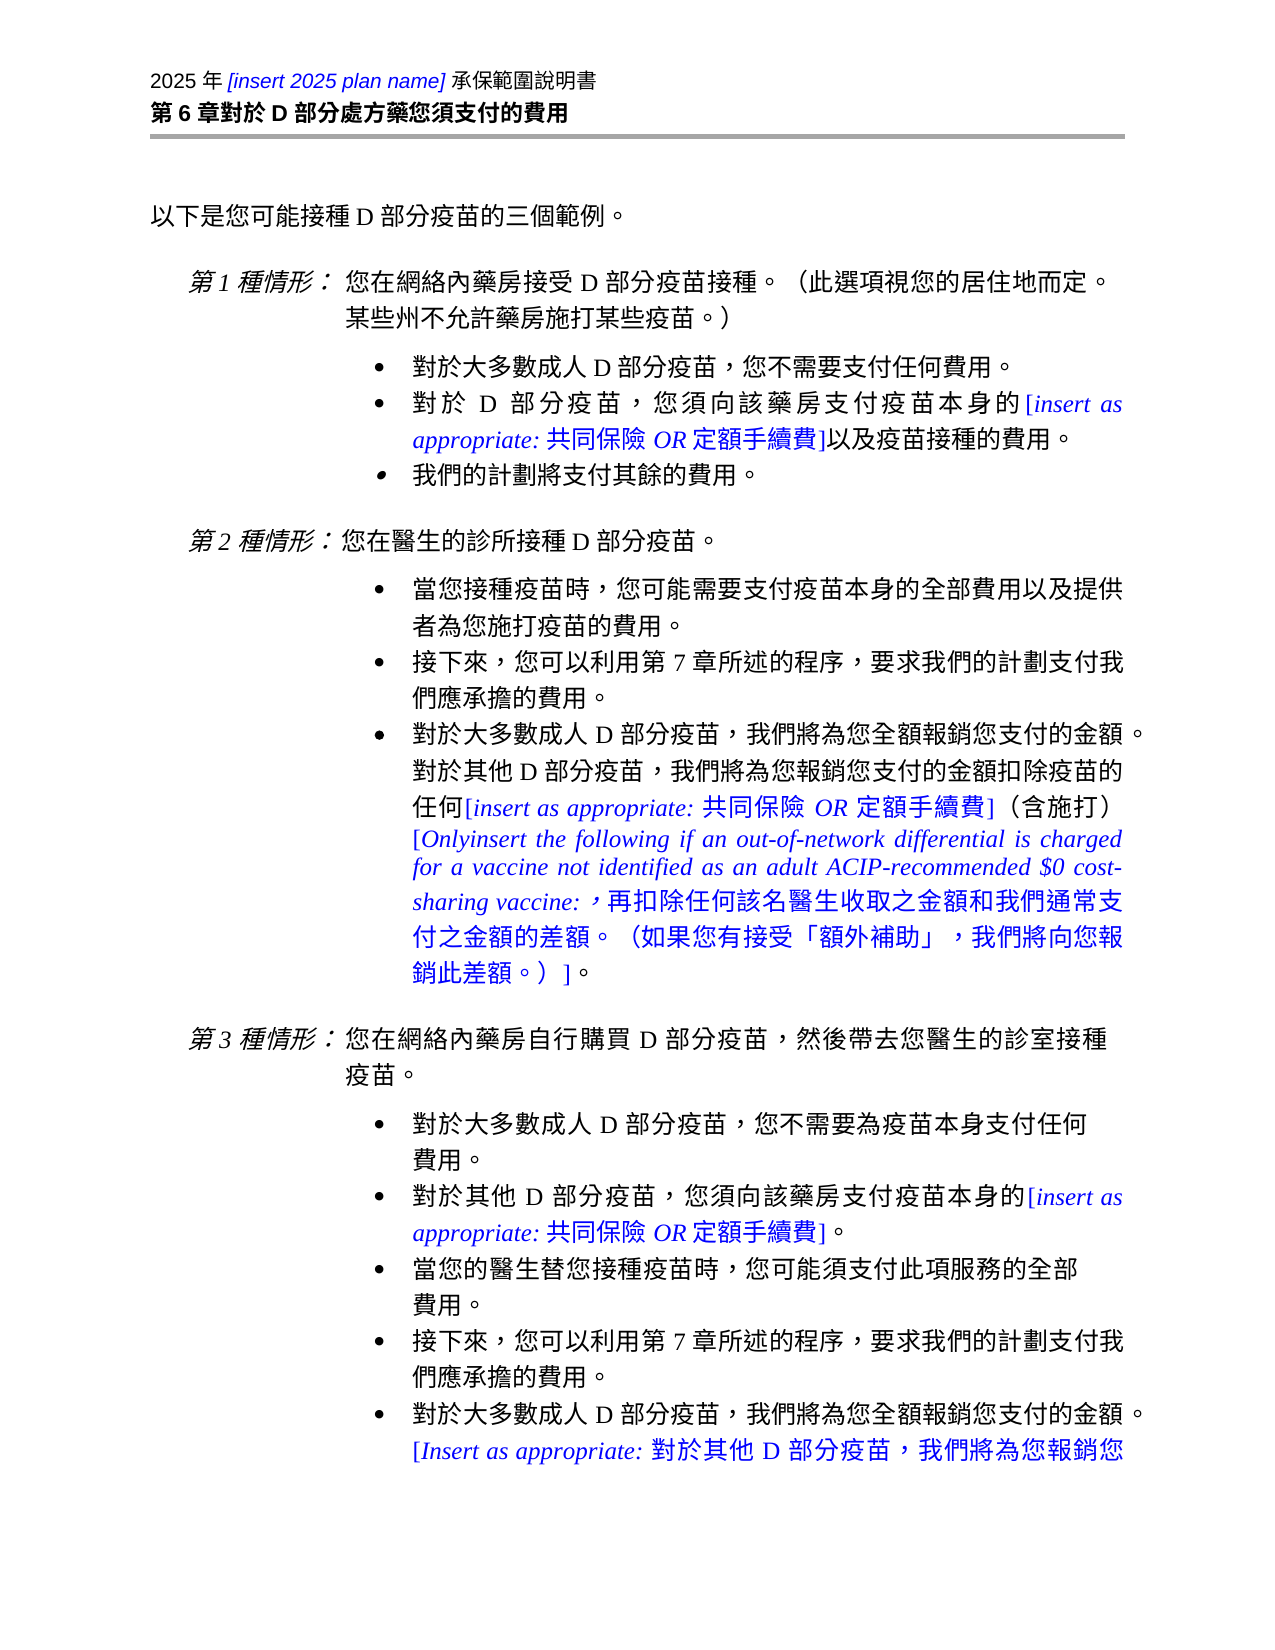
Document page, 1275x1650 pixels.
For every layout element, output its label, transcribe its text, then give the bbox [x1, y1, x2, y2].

list 對於大多數成人 D 部分疫苗，您不需要為疫苗本身支付任何費用。 [375, 1206, 1089, 1278]
list 對於其他 D 部分疫苗，您須向該藥房支付疫苗本身的[insert as appropriate: 共同保險 OR 定額手續費]。 [375, 1278, 1125, 1351]
list 當您接種疫苗時，您可能需要支付疫苗本身的全部費用以及提供者為您施打疫苗的費用。 [375, 672, 1125, 744]
text 第 2 種情形： 您在醫生的診所接種 D 部分疫苗。 [187, 623, 1114, 659]
list 其他時候，當您接種疫苗時，您只需支付您在 D 部分福利下的分攤費用。對於大多數成人 D 部分疫苗，您不需要支付任何費用。 [187, 197, 1125, 269]
list 對於 D 部分疫苗，您須向該藥房支付疫苗本身的[insert as appropriate: 共同保險 OR 定額手續費]以及疫苗接種的費用。 [375, 485, 1125, 557]
list 接下來，您可以利用第 7 章所述的程序，要求我們的計劃支付我們應承擔的費用。 [375, 744, 1125, 817]
text 第 1 種情形： 您在網絡內藥房接受 D 部分疫苗接種。（此選項視您的居住地而定。某些州不允許藥房施打某些疫苗。） [187, 364, 1114, 436]
text 第 3 種情形： 您在網絡內藥房自行購買 D 部分疫苗，然後帶去您醫生的診室接種疫苗。 [187, 1121, 1108, 1193]
list 當您的醫生替您接種疫苗時，您可能須支付此項服務的全部費用。 [375, 1351, 1081, 1423]
list 對於大多數成人 D 部分疫苗，您不需要支付任何費用。 [375, 449, 1125, 485]
list 對於大多數成人 D 部分疫苗，我們將為您全額報銷您支付的金額。對於其他 D 部分疫苗，我們將為您報銷您支付的金額扣除疫苗的任何[insert as appropriate: 共同保險 OR 定額手續費]（含施打）[Onlyinsert the following if an out-of-network differential is charged for a vaccine not identified as an adult ACIP-recommended $0 cost-sharing vaccine:，再扣除任何該名醫生收取之金額和我們通常支付之金額的差額。（如果您有接受「額外補助」，我們將向您報銷此差額。）]。 [375, 817, 1125, 1092]
list 我們的計劃將支付其餘的費用。 [375, 557, 1125, 594]
text 以下是您可能接種 D 部分疫苗的三個範例。 [150, 298, 1125, 334]
